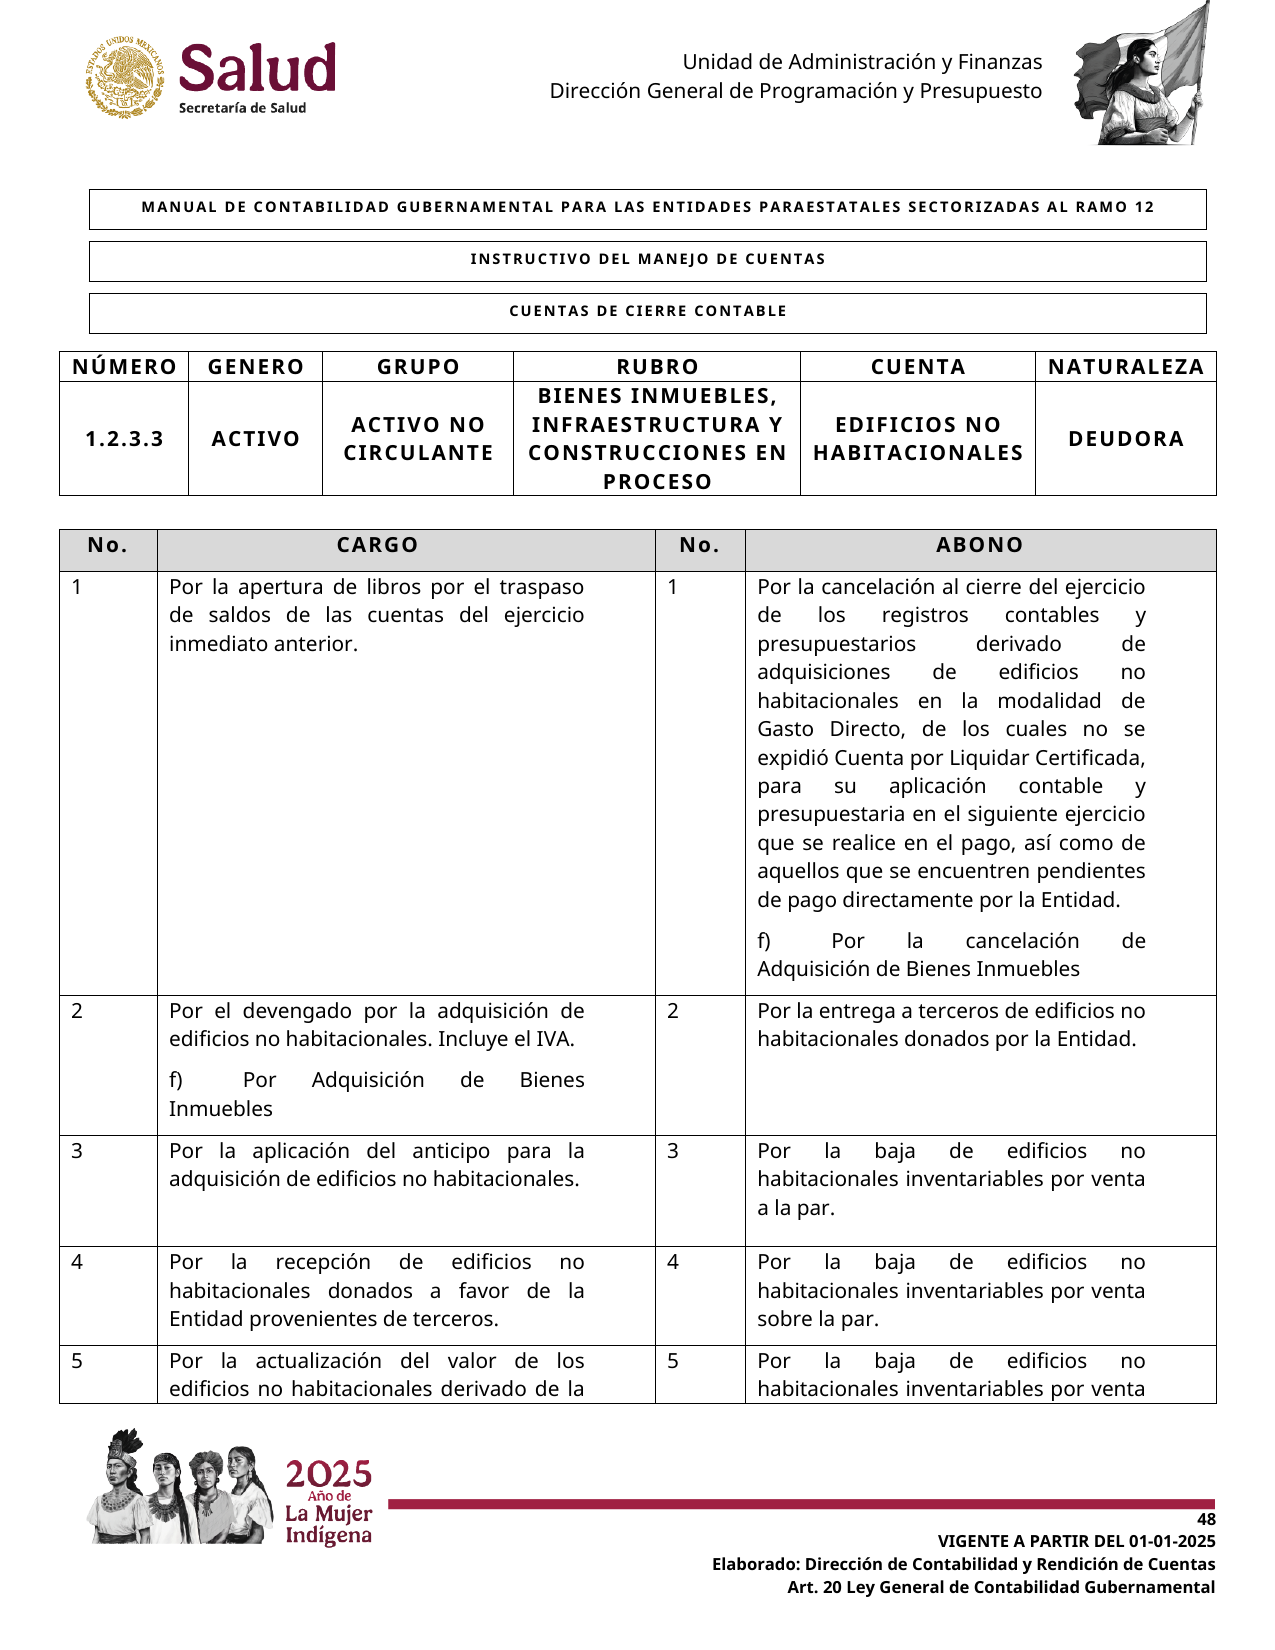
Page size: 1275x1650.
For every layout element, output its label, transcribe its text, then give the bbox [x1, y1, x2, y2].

table_cell 3 [656, 1136, 745, 1246]
table_cell BIENES INMUEBLES, INFRAESTRUCTURA Y CONSTRUCCIONES EN PROCESO [514, 382, 800, 495]
table_cell Por la entrega a terceros de edificios no habitacionales donados por la Entidad. [746, 996, 1216, 1135]
table_cell 4 [60, 1247, 157, 1345]
table_cell Por la recepción de edificios no habitacionales donados a favor de la Entidad provenientes de terceros. [158, 1247, 655, 1345]
table_cell DEUDORA [1036, 382, 1216, 495]
table_cell 5 [60, 1346, 157, 1403]
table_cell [158, 1346, 655, 1403]
table_header NATURALEZA [1036, 352, 1216, 381]
table_header GRUPO [323, 352, 513, 381]
table_header ABONO [746, 530, 1216, 571]
table_cell Por la baja de edificios no habitacionales inventariables por venta sobre la par. [746, 1247, 1216, 1345]
table_cell 1 [60, 572, 157, 995]
table_header GENERO [189, 352, 322, 381]
table_cell ACTIVO [189, 382, 322, 495]
picture [9, 0, 1275, 1648]
table_header No. [60, 530, 157, 571]
table_cell Por el devengado por la adquisición de edificios no habitacionales. Incluye el IVA. f) Por Adquisición de Bienes Inmuebles [158, 996, 655, 1135]
table_cell Por la cancelación al cierre del ejercicio de los registros contables y presupuestarios derivado de adquisiciones de edificios no habitacionales en la modalidad de Gasto Directo, de los cuales no se expidió Cuenta por Liquidar Certificada, para su aplicación contable y presupuestaria en el siguiente ejercicio que se realice en el pago, así como de aquellos que se encuentren pendientes de pago directamente por la Entidad. f) Por la cancelación de Adquisición de Bienes Inmuebles [746, 572, 1216, 995]
table_cell Por la aplicación del anticipo para la adquisición de edificios no habitacionales. [158, 1136, 655, 1246]
table_header RUBRO [514, 352, 800, 381]
table_cell 1 [656, 572, 745, 995]
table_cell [746, 1346, 1216, 1403]
table_cell EDIFICIOS NO HABITACIONALES [801, 382, 1035, 495]
table_cell 5 [656, 1346, 745, 1403]
table_header CUENTA [801, 352, 1035, 381]
table_cell 2 [656, 996, 745, 1135]
table_cell 4 [656, 1247, 745, 1345]
table_cell 2 [60, 996, 157, 1135]
table_cell 1.2.3.3 [60, 382, 188, 495]
table_cell Por la apertura de libros por el traspaso de saldos de las cuentas del ejercicio inmediato anterior. [158, 572, 655, 995]
table_header NÚMERO [60, 352, 188, 381]
table_cell ACTIVO NO CIRCULANTE [323, 382, 513, 495]
table_header No. [656, 530, 745, 571]
table_cell Por la baja de edificios no habitacionales inventariables por venta a la par. [746, 1136, 1216, 1246]
table_cell 3 [60, 1136, 157, 1246]
table_header CARGO [158, 530, 655, 571]
